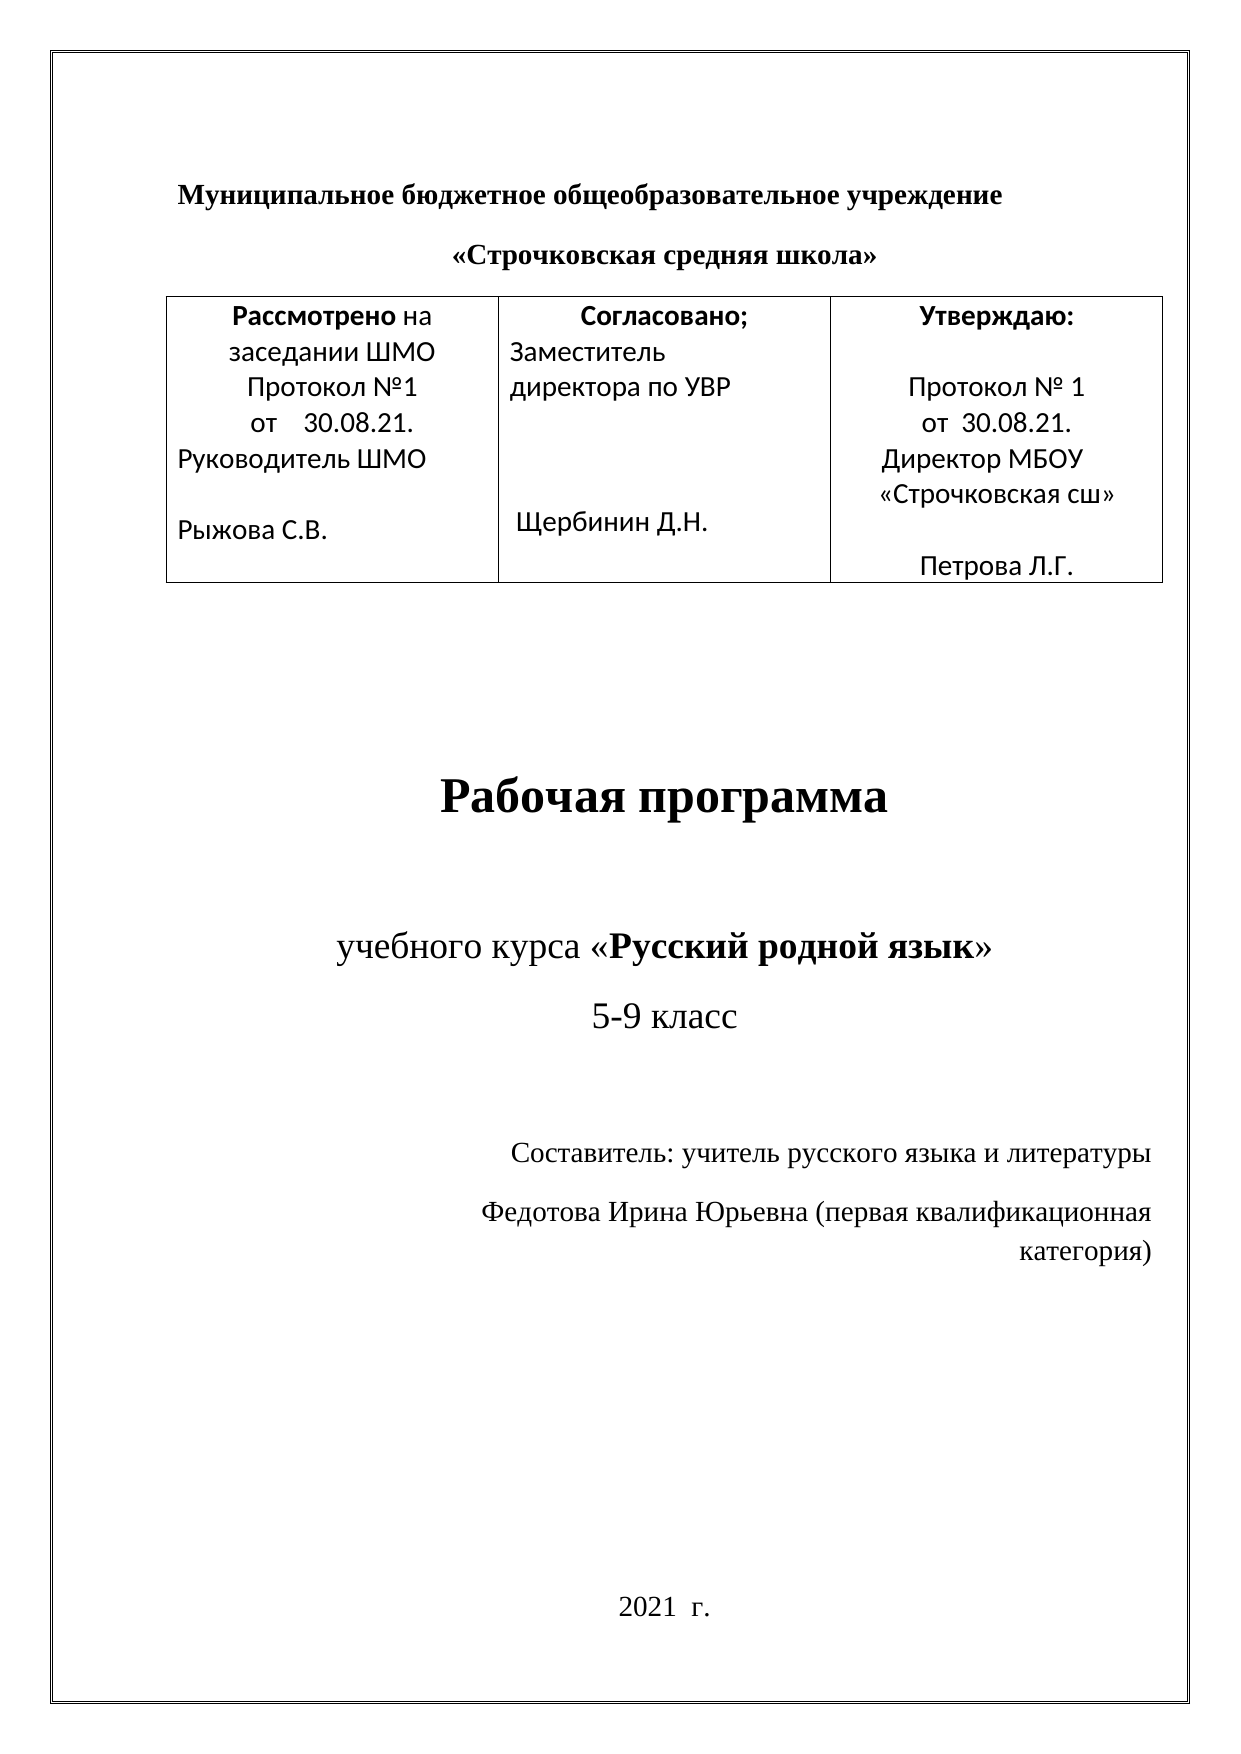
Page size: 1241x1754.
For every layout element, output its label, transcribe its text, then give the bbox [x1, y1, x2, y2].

text 5-9 класс [177, 994, 1152, 1037]
text учебного курса «Русский родной язык» [177, 923, 1152, 967]
table_header Рассмотрено на заседании ШМО Протокол №1 от 30.08.21. Руководитель ШМО Рыжова С.В. [167, 297, 498, 582]
text Федотова Ирина Юрьевна (первая квалификационная категория) [177, 1194, 1152, 1266]
text Составитель: учитель русского языка и литературы [177, 1135, 1152, 1168]
table_header Согласовано; Заместитель директора по УВР Щербинин Д.Н. [499, 297, 830, 582]
text Муниципальное бюджетное общеобразовательное учреждение [177, 177, 1152, 211]
text Рабочая программа [177, 766, 1152, 824]
text «Строчковская средняя школа» [177, 237, 1152, 270]
text 2021 г. [177, 1589, 1152, 1622]
table_header Утверждаю: Протокол № 1 от 30.08.21. Директор МБОУ «Строчковская сш» Петрова Л.Г. [831, 297, 1162, 582]
